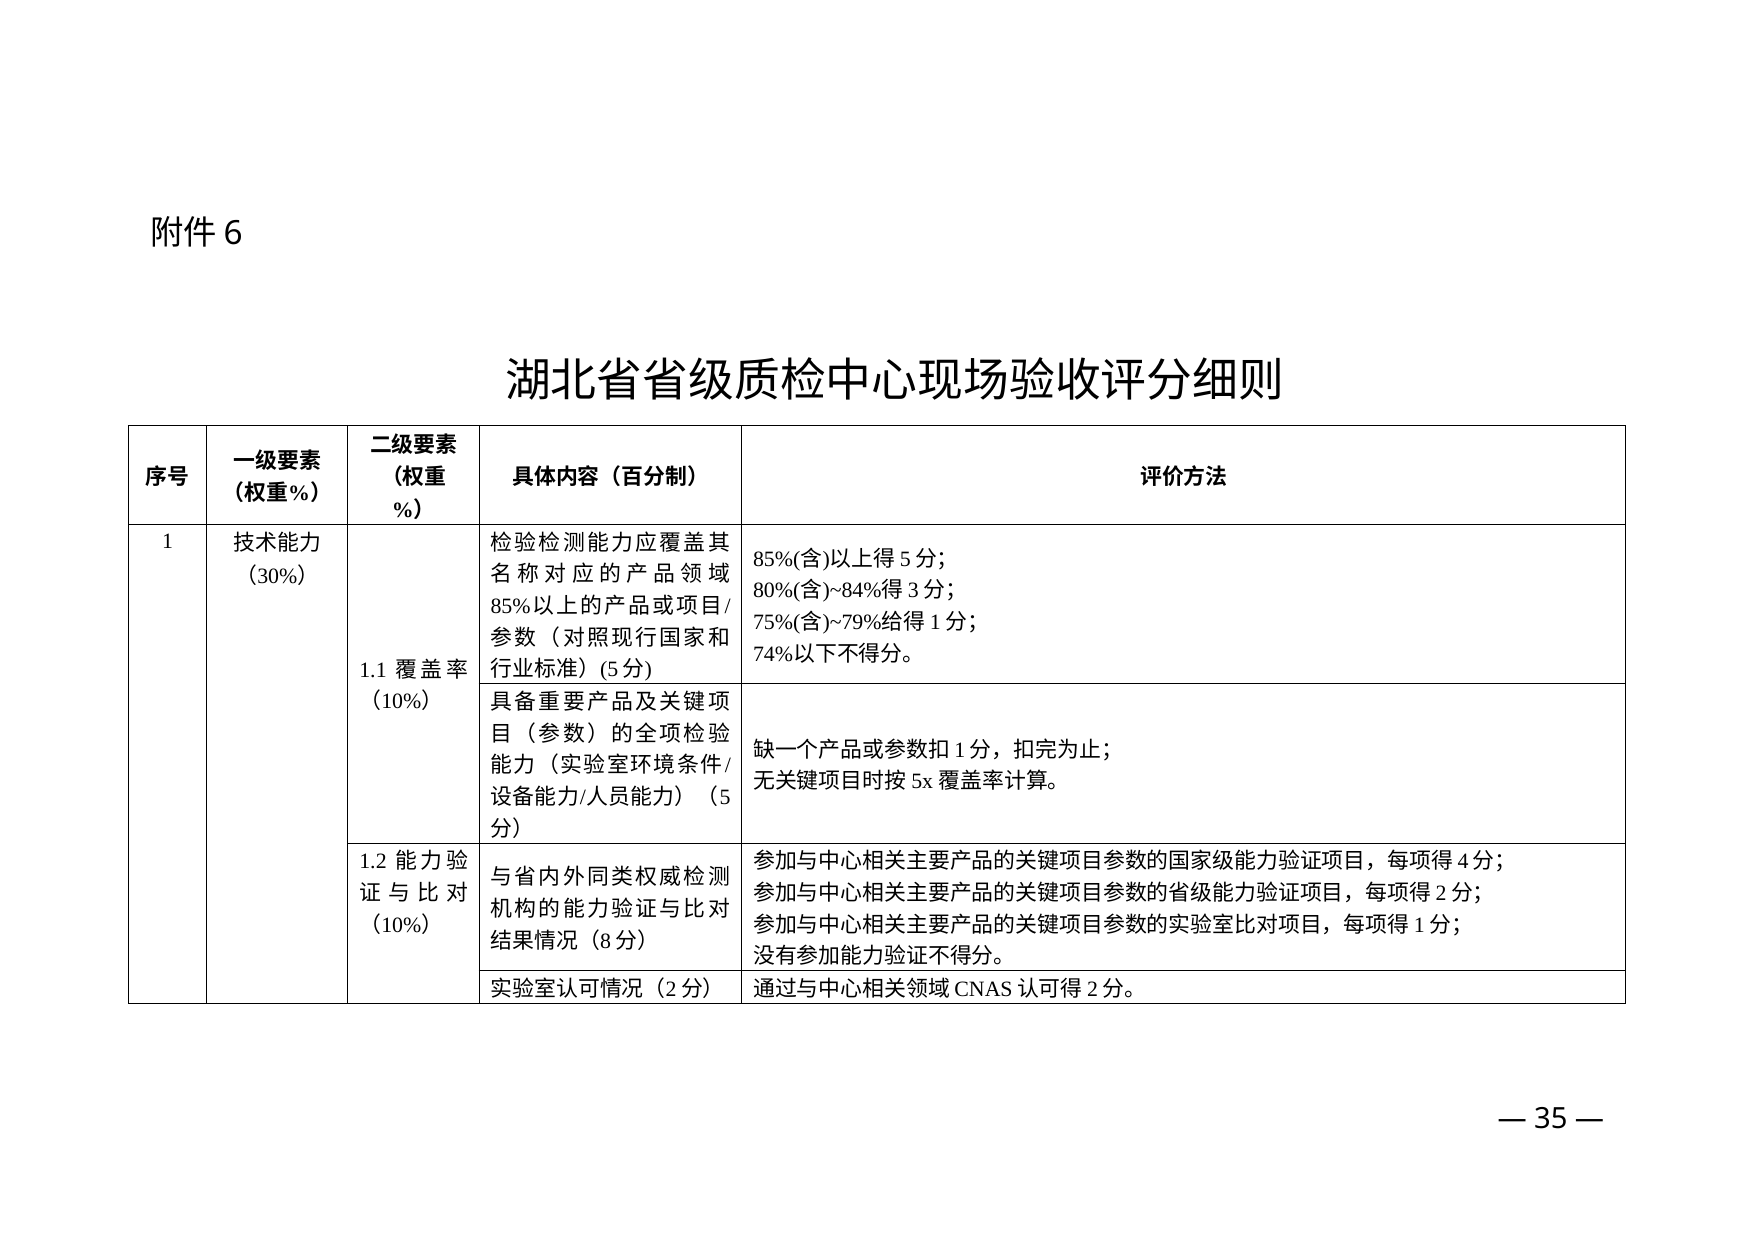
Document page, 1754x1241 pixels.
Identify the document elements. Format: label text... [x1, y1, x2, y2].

table_header 二级要素 （权重%） [348, 426, 479, 524]
table_cell 实验室认可情况（2分） [480, 971, 741, 1003]
table_cell 1.1覆盖率（10%） [348, 525, 479, 842]
text 附件6 [150, 198, 1639, 263]
table_cell 1 [129, 525, 206, 1003]
table_cell 具备重要产品及关键项目（参数）的全项检验能力（实验室环境条件/设备能力/人员能力）（5分） [480, 684, 741, 842]
table_cell 检验检测能力应覆盖其名称对应的产品领域85%以上的产品或项目/参数（对照现行国家和行业标准）(5分) [480, 525, 741, 683]
table_cell 与省内外同类权威检测机构的能力验证与比对结果情况（8分） [480, 844, 741, 970]
text 湖北省省级质检中心现场验收评分细则 [150, 328, 1639, 425]
table_cell 1.2能力验证与比对（10%） [348, 844, 479, 1003]
table_cell 缺一个产品或参数扣1分，扣完为止； 无关键项目时按 5x 覆盖率计算。 [742, 684, 1625, 842]
table_cell 通过与中心相关领域CNAS认可得2分。 [742, 971, 1625, 1003]
table_header 序号 [129, 426, 206, 524]
table_header 一级要素 （权重%） [207, 426, 347, 524]
table_cell 85%(含)以上得5分； 80%(含)~84%得3分； 75%(含)~79%给得1分； 74%以下不得分。 [742, 525, 1625, 683]
table_cell 参加与中心相关主要产品的关键项目参数的国家级能力验证项目，每项得4分； 参加与中心相关主要产品的关键项目参数的省级能力验证项目，每项得2分； 参加与中心相关主要产品的关键项目参数的实验室比对项目，每项得1分； 没有参加能力验证不得分。 [742, 844, 1625, 970]
table_header 具体内容（百分制） [480, 426, 741, 524]
table_header 评价方法 [742, 426, 1625, 524]
table_cell 技术能力（30%） [207, 525, 347, 1003]
